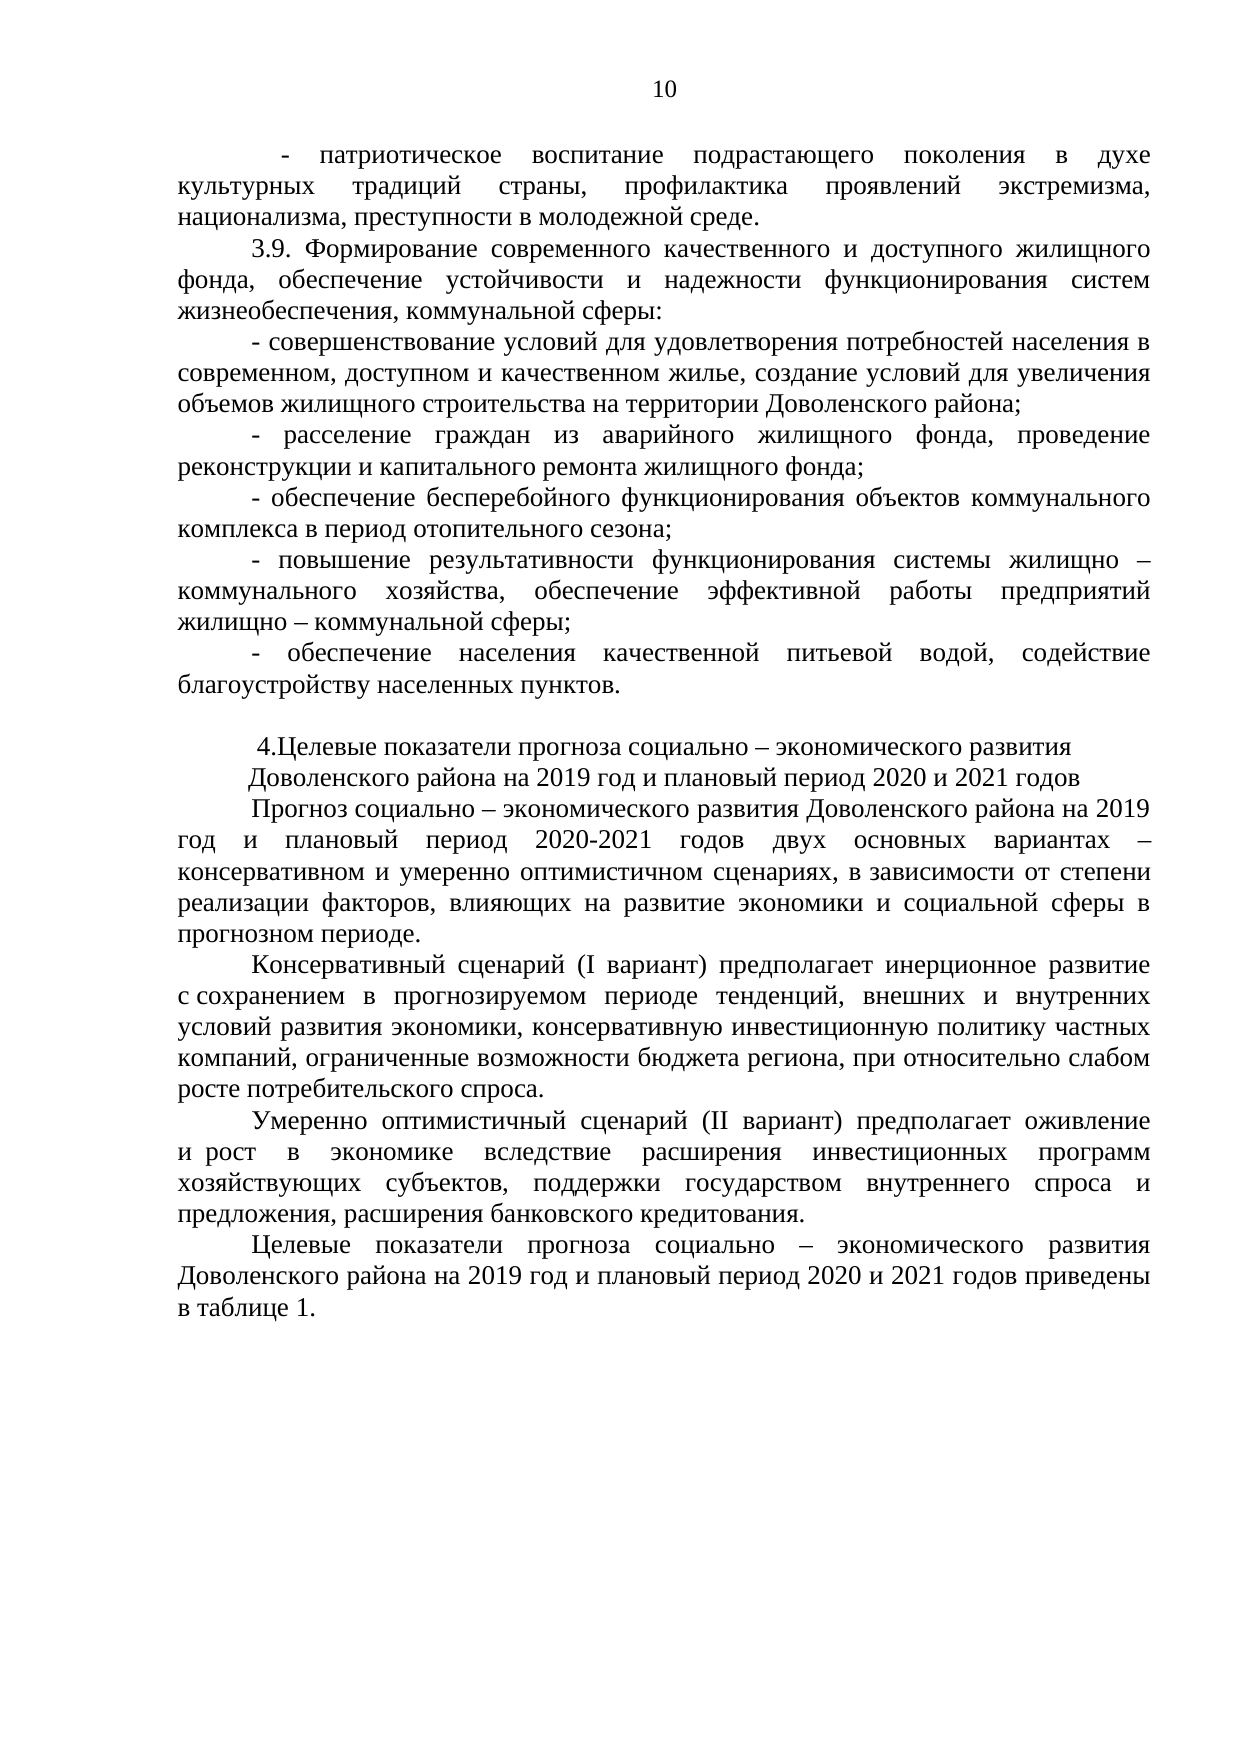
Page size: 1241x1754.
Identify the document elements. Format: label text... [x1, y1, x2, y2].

text Консервативный сценарий (I вариант) предполагает инерционное развитие с сохранением в прогнозируемом периоде тенденций, внешних и внутренних условий развития экономики, консервативную инвестиционную политику частных компаний, ограниченные возможности бюджета региона, при относительно слабом росте потребительского спроса. [177, 948, 1152, 1104]
text - обеспечение бесперебойного функционирования объектов коммунального комплекса в период отопительного сезона; [177, 481, 1152, 543]
text - совершенствование условий для удовлетворения потребностей населения в современном, доступном и качественном жилье, создание условий для увеличения объемов жилищного строительства на территории Доволенского района; [177, 325, 1152, 418]
text Умеренно оптимистичный сценарий (II вариант) предполагает оживление и рост в экономике вследствие расширения инвестиционных программ хозяйствующих субъектов, поддержки государством внутреннего спроса и предложения, расширения банковского кредитования. [177, 1104, 1152, 1228]
text - патриотическое воспитание подрастающего поколения в духе культурных традиций страны, профилактика проявлений экстремизма, национализма, преступности в молодежной среде. [177, 138, 1152, 232]
text Целевые показатели прогноза социально – экономического развития Доволенского района на 2019 год и плановый период 2020 и 2021 годов приведены в таблице 1. [177, 1228, 1152, 1322]
text 3.9. Формирование современного качественного и доступного жилищного фонда, обеспечение устойчивости и надежности функционирования систем жизнеобеспечения, коммунальной сферы: [177, 232, 1152, 325]
text - расселение граждан из аварийного жилищного фонда, проведение реконструкции и капитального ремонта жилищного фонда; [177, 418, 1152, 481]
text - обеспечение населения качественной питьевой водой, содействие благоустройству населенных пунктов. [177, 637, 1152, 699]
text - повышение результативности функционирования системы жилищно – коммунального хозяйства, обеспечение эффективной работы предприятий жилищно – коммунальной сферы; [177, 543, 1152, 637]
text Прогноз социально – экономического развития Доволенского района на 2019 год и плановый период 2020-2021 годов двух основных вариантах – консервативном и умеренно оптимистичном сценариях, в зависимости от степени реализации факторов, влияющих на развитие экономики и социальной сферы в прогнозном периоде. [177, 792, 1152, 948]
list 4.Целевые показатели прогноза социально – экономического развития Доволенского района на 2019 год и плановый период 2020 и 2021 годов [177, 730, 1152, 792]
